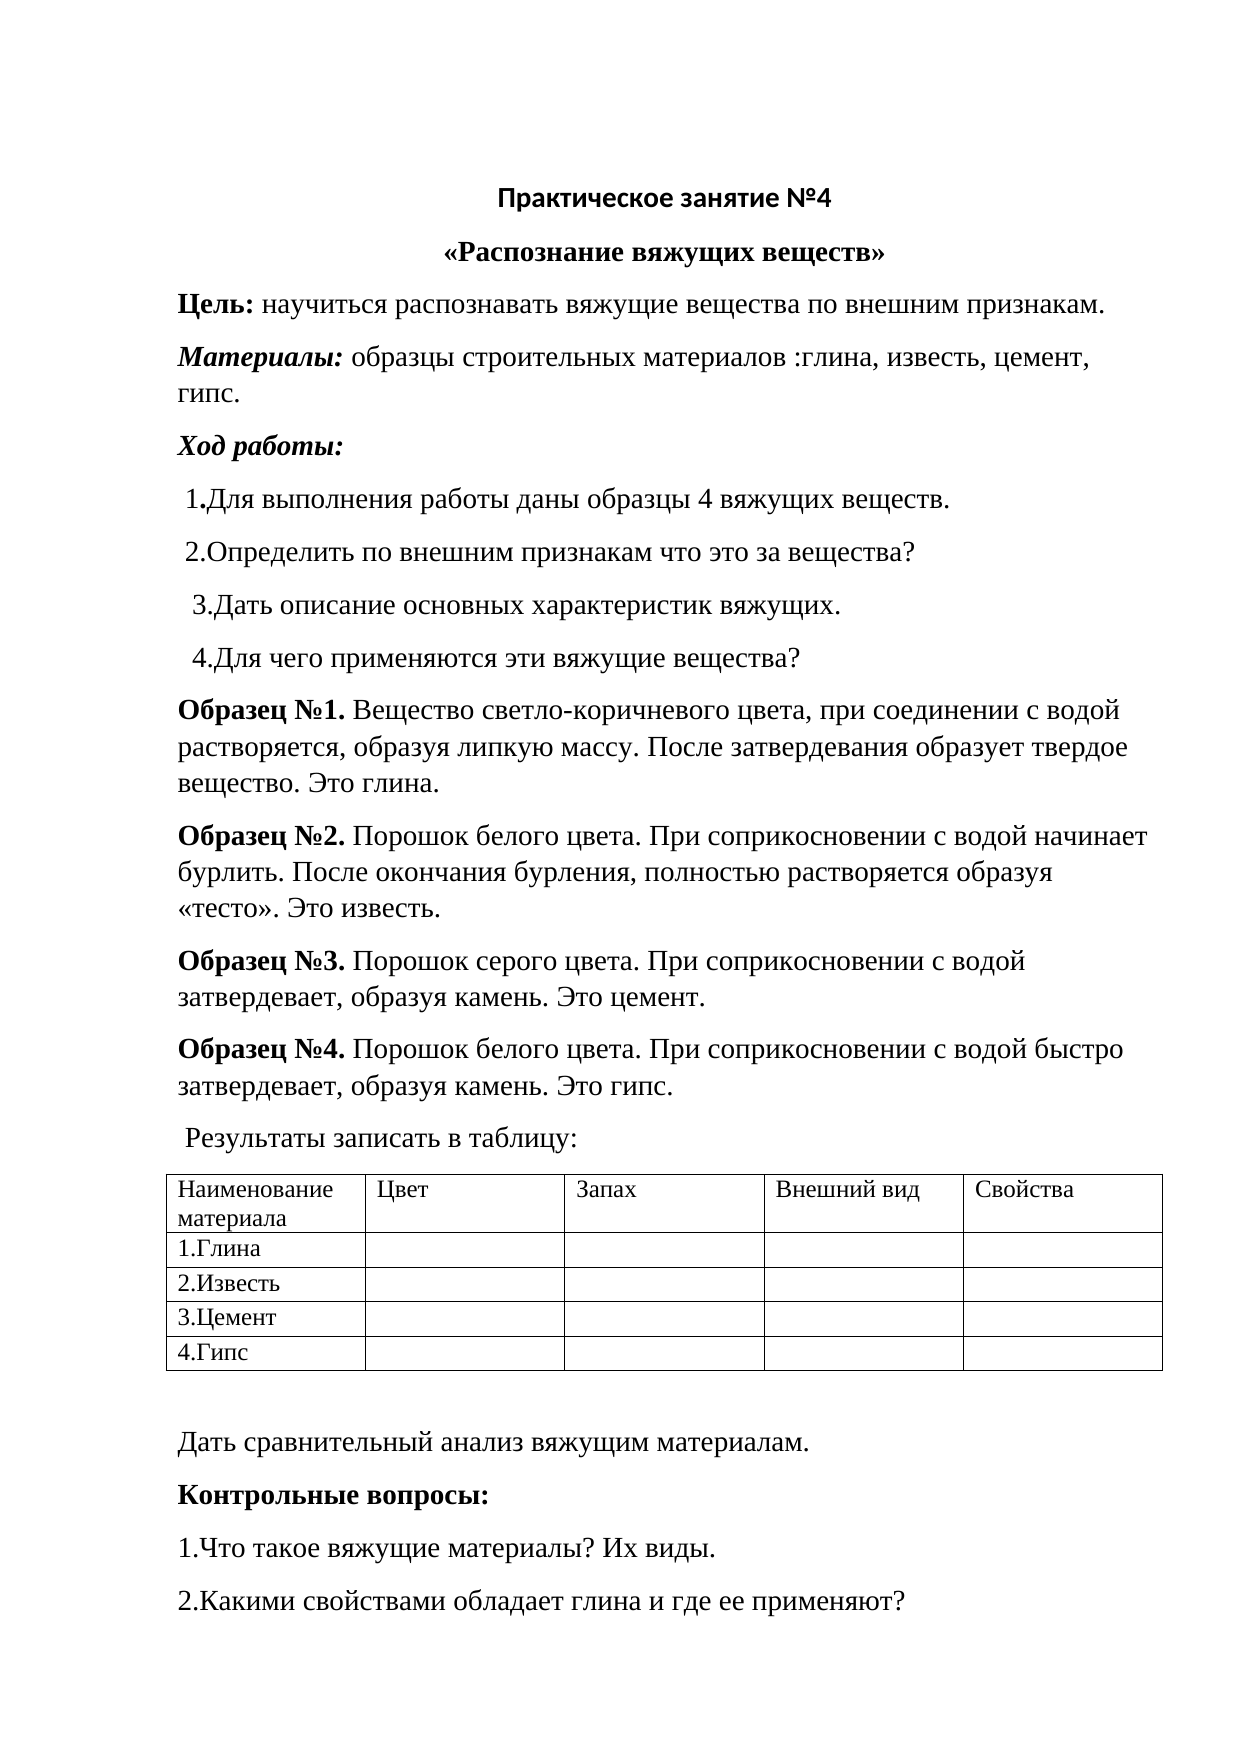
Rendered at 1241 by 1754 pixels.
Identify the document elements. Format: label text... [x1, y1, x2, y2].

table_header Внешний вид [765, 1175, 963, 1232]
text Образец №1. Вещество светло-коричневого цвета, при соединении с водой растворяется, образуя липкую массу. После затвердевания образует твердое вещество. Это глина. [177, 692, 1152, 798]
text 2.Какими свойствами обладает глина и где ее применяют? [177, 1583, 1152, 1616]
table_header Наименование материала [167, 1175, 365, 1232]
text Образец №4. Порошок белого цвета. При соприкосновении с водой быстро затвердевает, образуя камень. Это гипс. [177, 1032, 1152, 1101]
table_header Цвет [366, 1175, 564, 1232]
table_cell [366, 1337, 564, 1370]
text «Распознание вяжущих веществ» [177, 234, 1152, 267]
text Цель: научиться распознавать вяжущие вещества по внешним признакам. [177, 287, 1152, 320]
table_cell [565, 1337, 764, 1370]
text Образец №2. Порошок белого цвета. При соприкосновении с водой начинает бурлить. После окончания бурления, полностью растворяется образуя «тесто». Это известь. [177, 818, 1152, 923]
text 1.Что такое вяжущие материалы? Их виды. [177, 1530, 1152, 1563]
table_cell [765, 1268, 963, 1301]
table_cell [366, 1268, 564, 1301]
text 1.Для выполнения работы даны образцы 4 вяжущих веществ. [177, 481, 1152, 515]
table_cell [964, 1233, 1162, 1267]
table_cell [964, 1302, 1162, 1336]
text Контрольные вопросы: [177, 1477, 1152, 1511]
text Ход работы: [177, 428, 1152, 462]
table_cell 1.Глина [167, 1233, 365, 1267]
text Результаты записать в таблицу: [177, 1121, 1152, 1154]
text 2.Определить по внешним признакам что это за вещества? [177, 534, 1152, 568]
text Образец №3. Порошок серого цвета. При соприкосновении с водой затвердевает, образуя камень. Это цемент. [177, 943, 1152, 1012]
text Дать сравнительный анализ вяжущим материалам. [177, 1424, 1152, 1458]
table_cell [366, 1233, 564, 1267]
table_cell [565, 1233, 764, 1267]
table_cell [765, 1337, 963, 1370]
table_cell [765, 1233, 963, 1267]
table_header Свойства [964, 1175, 1162, 1232]
text Практическое занятие №4 [177, 179, 1152, 214]
table_cell [565, 1302, 764, 1336]
table_cell [565, 1268, 764, 1301]
table_header Запах [565, 1175, 764, 1232]
text 4.Для чего применяются эти вяжущие вещества? [177, 640, 1152, 673]
table_cell [366, 1302, 564, 1336]
table_cell 3.Цемент [167, 1302, 365, 1336]
table_cell [964, 1268, 1162, 1301]
text Материалы: образцы строительных материалов :глина, известь, цемент, гипс. [177, 339, 1152, 409]
table_cell [964, 1337, 1162, 1370]
table_cell 2.Известь [167, 1268, 365, 1301]
table_cell [765, 1302, 963, 1336]
text 3.Дать описание основных характеристик вяжущих. [177, 587, 1152, 620]
table_cell 4.Гипс [167, 1337, 365, 1370]
